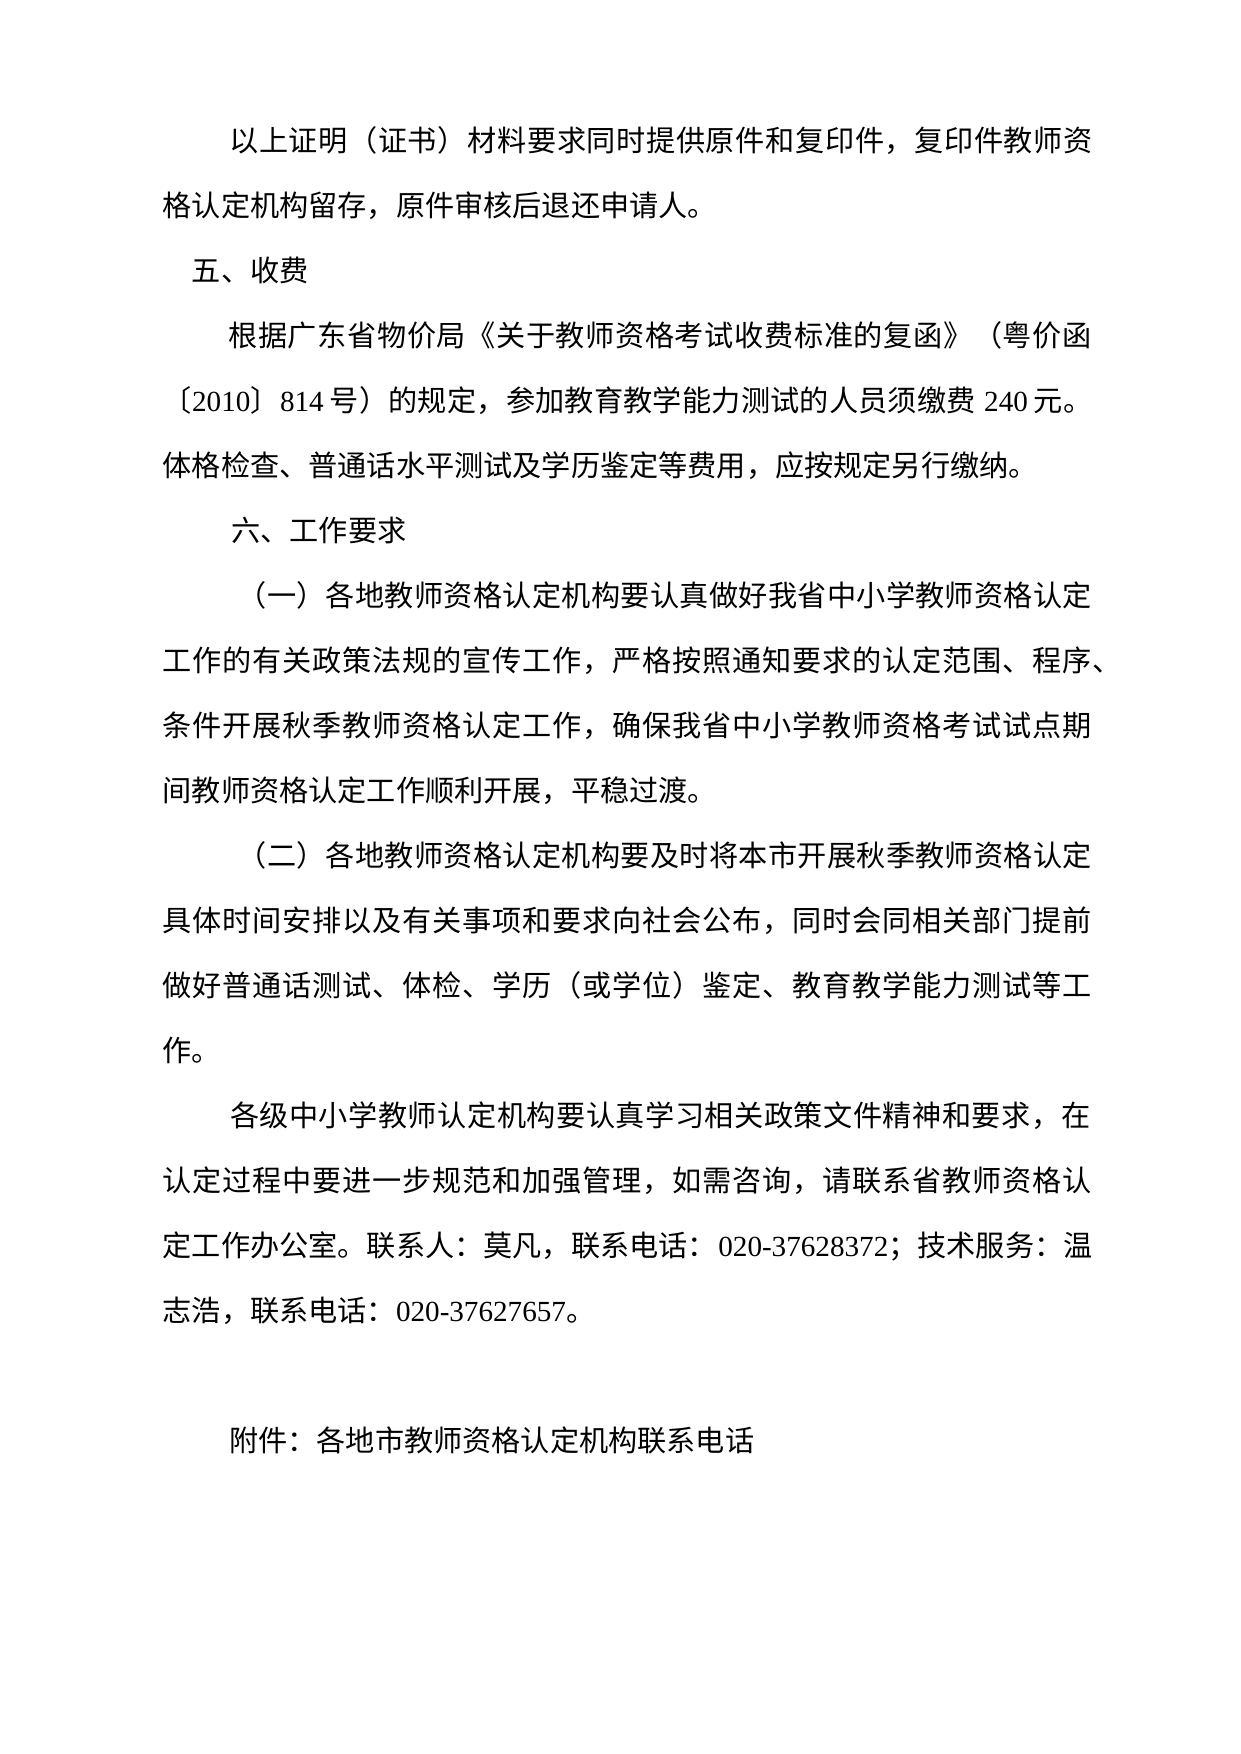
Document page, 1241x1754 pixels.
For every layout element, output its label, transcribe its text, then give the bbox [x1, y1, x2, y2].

text 附件：各地市教师资格认定机构联系电话 [229, 1406, 1093, 1471]
text 六、工作要求 [162, 496, 1093, 561]
text 五、收费 [162, 236, 1093, 301]
text （二）各地教师资格认定机构要及时将本市开展秋季教师资格认定具体时间安排以及有关事项和要求向社会公布，同时会同相关部门提前做好普通话测试、体检、学历（或学位）鉴定、教育教学能力测试等工作。 [162, 821, 1093, 1081]
text 各级中小学教师认定机构要认真学习相关政策文件精神和要求，在认定过程中要进一步规范和加强管理，如需咨询，请联系省教师资格认定工作办公室。联系人：莫凡，联系电话：020-37628372；技术服务：温志浩，联系电话：020-37627657。 [162, 1081, 1093, 1341]
text 根据广东省物价局《关于教师资格考试收费标准的复函》（粤价函〔2010〕814号）的规定，参加教育教学能力测试的人员须缴费240元。体格检查、普通话水平测试及学历鉴定等费用，应按规定另行缴纳。 [162, 301, 1093, 496]
text 以上证明（证书）材料要求同时提供原件和复印件，复印件教师资格认定机构留存，原件审核后退还申请人。 [162, 106, 1093, 236]
text （一）各地教师资格认定机构要认真做好我省中小学教师资格认定工作的有关政策法规的宣传工作，严格按照通知要求的认定范围、程序、条件开展秋季教师资格认定工作，确保我省中小学教师资格考试试点期间教师资格认定工作顺利开展，平稳过渡。 [162, 561, 1093, 821]
